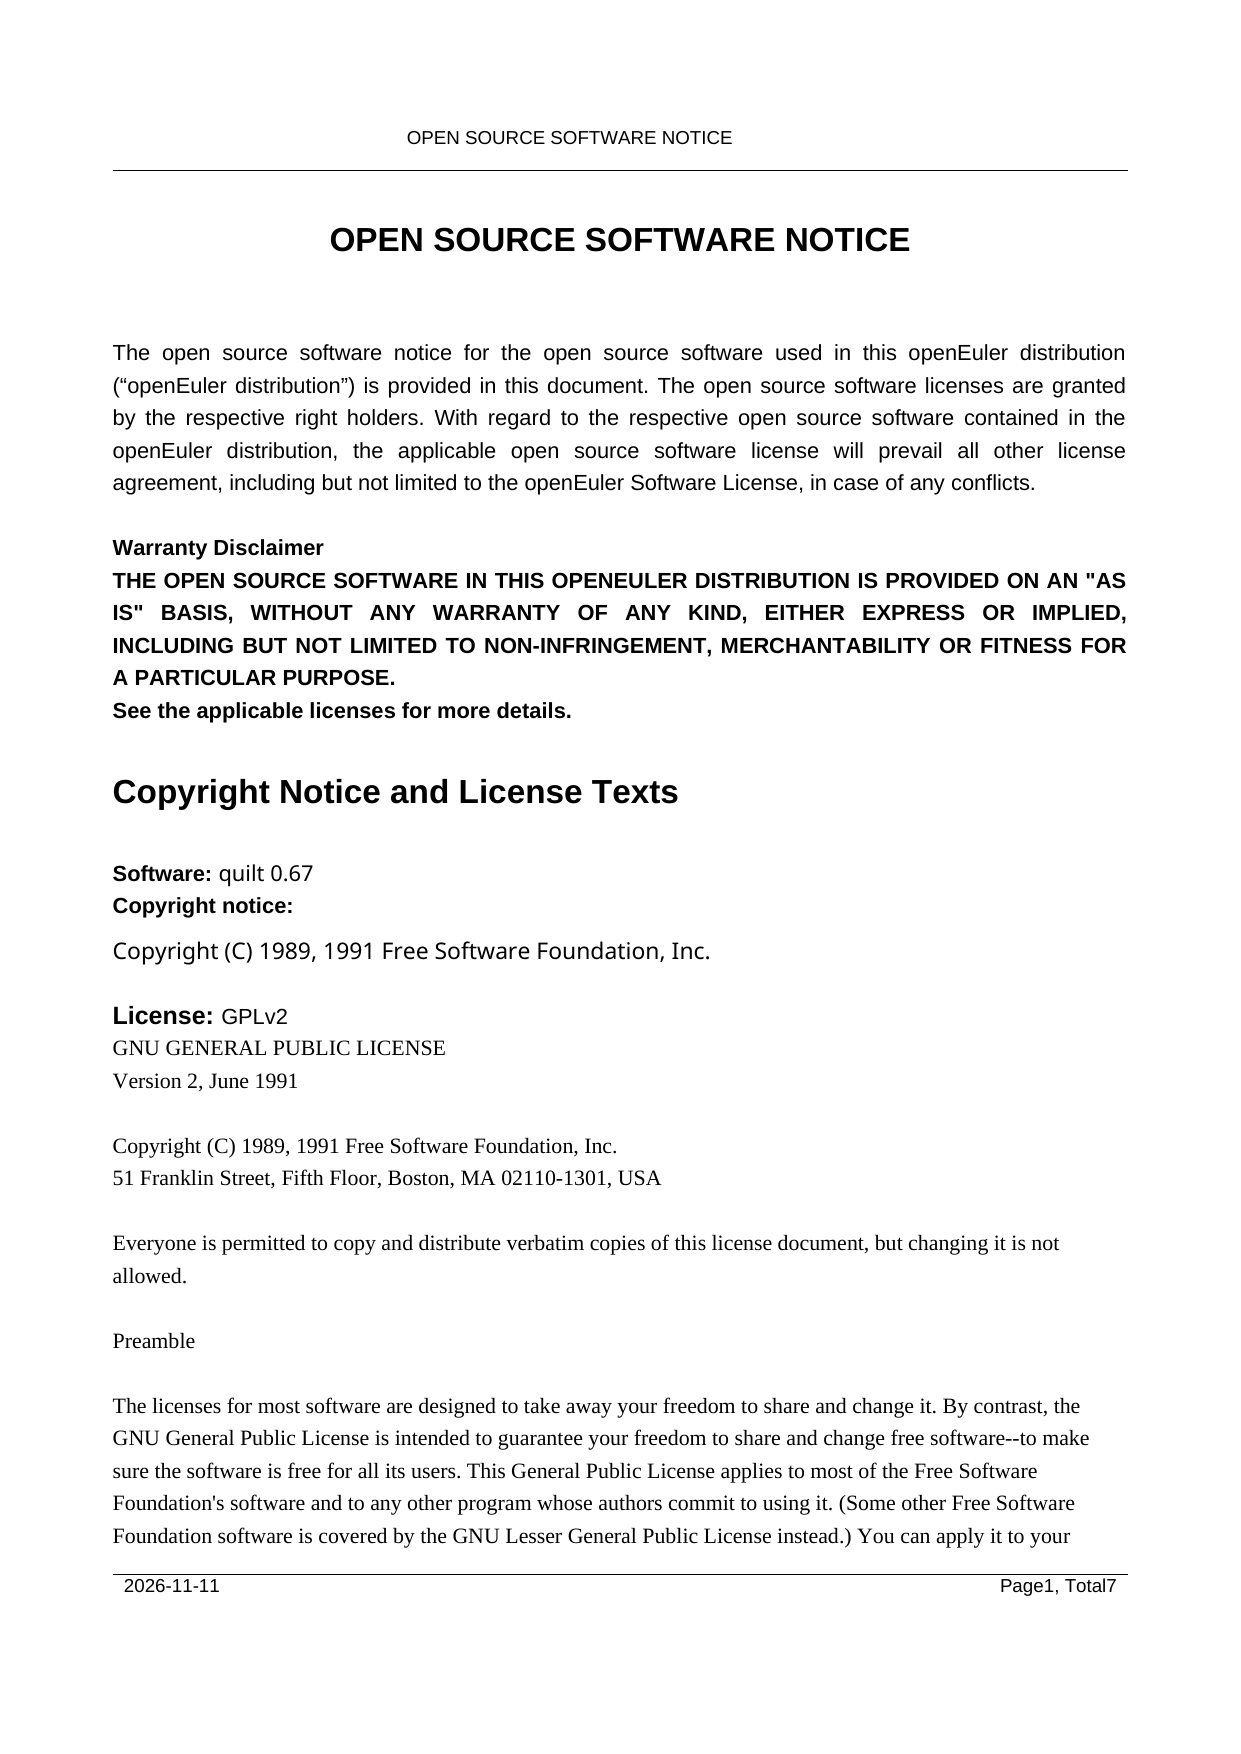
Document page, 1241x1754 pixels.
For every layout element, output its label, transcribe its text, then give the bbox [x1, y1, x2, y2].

text The open source software notice for the open source software used in this openEuler distribution (“openEuler distribution”) is provided in this document. The open source software licenses are granted by the respective right holders. With regard to the respective open source software contained in the openEuler distribution, the applicable open source software license will prevail all other license agreement, including but not limited to the openEuler Software License, in case of any conflicts. [112, 336, 1128, 499]
text Copyright (C) 1989, 1991 Free Software Foundation, Inc. [112, 934, 1128, 999]
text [112, 1031, 1128, 1551]
text License: GPLv2 [112, 999, 1128, 1031]
title Software: quilt 0.67 [112, 856, 1128, 889]
text Copyright Notice and License Texts [112, 759, 1128, 824]
text Warranty Disclaimer [112, 531, 1128, 564]
text OPEN SOURCE SOFTWARE NOTICE [112, 206, 1128, 271]
text Copyright notice: [112, 889, 1128, 921]
text THE OPEN SOURCE SOFTWARE IN THIS OPENEULER DISTRIBUTION IS PROVIDED ON AN "AS IS" BASIS, WITHOUT ANY WARRANTY OF ANY KIND, EITHER EXPRESS OR IMPLIED, INCLUDING BUT NOT LIMITED TO NON-INFRINGEMENT, MERCHANTABILITY OR FITNESS FOR A PARTICULAR PURPOSE. See the applicable licenses for more details. [112, 564, 1128, 726]
